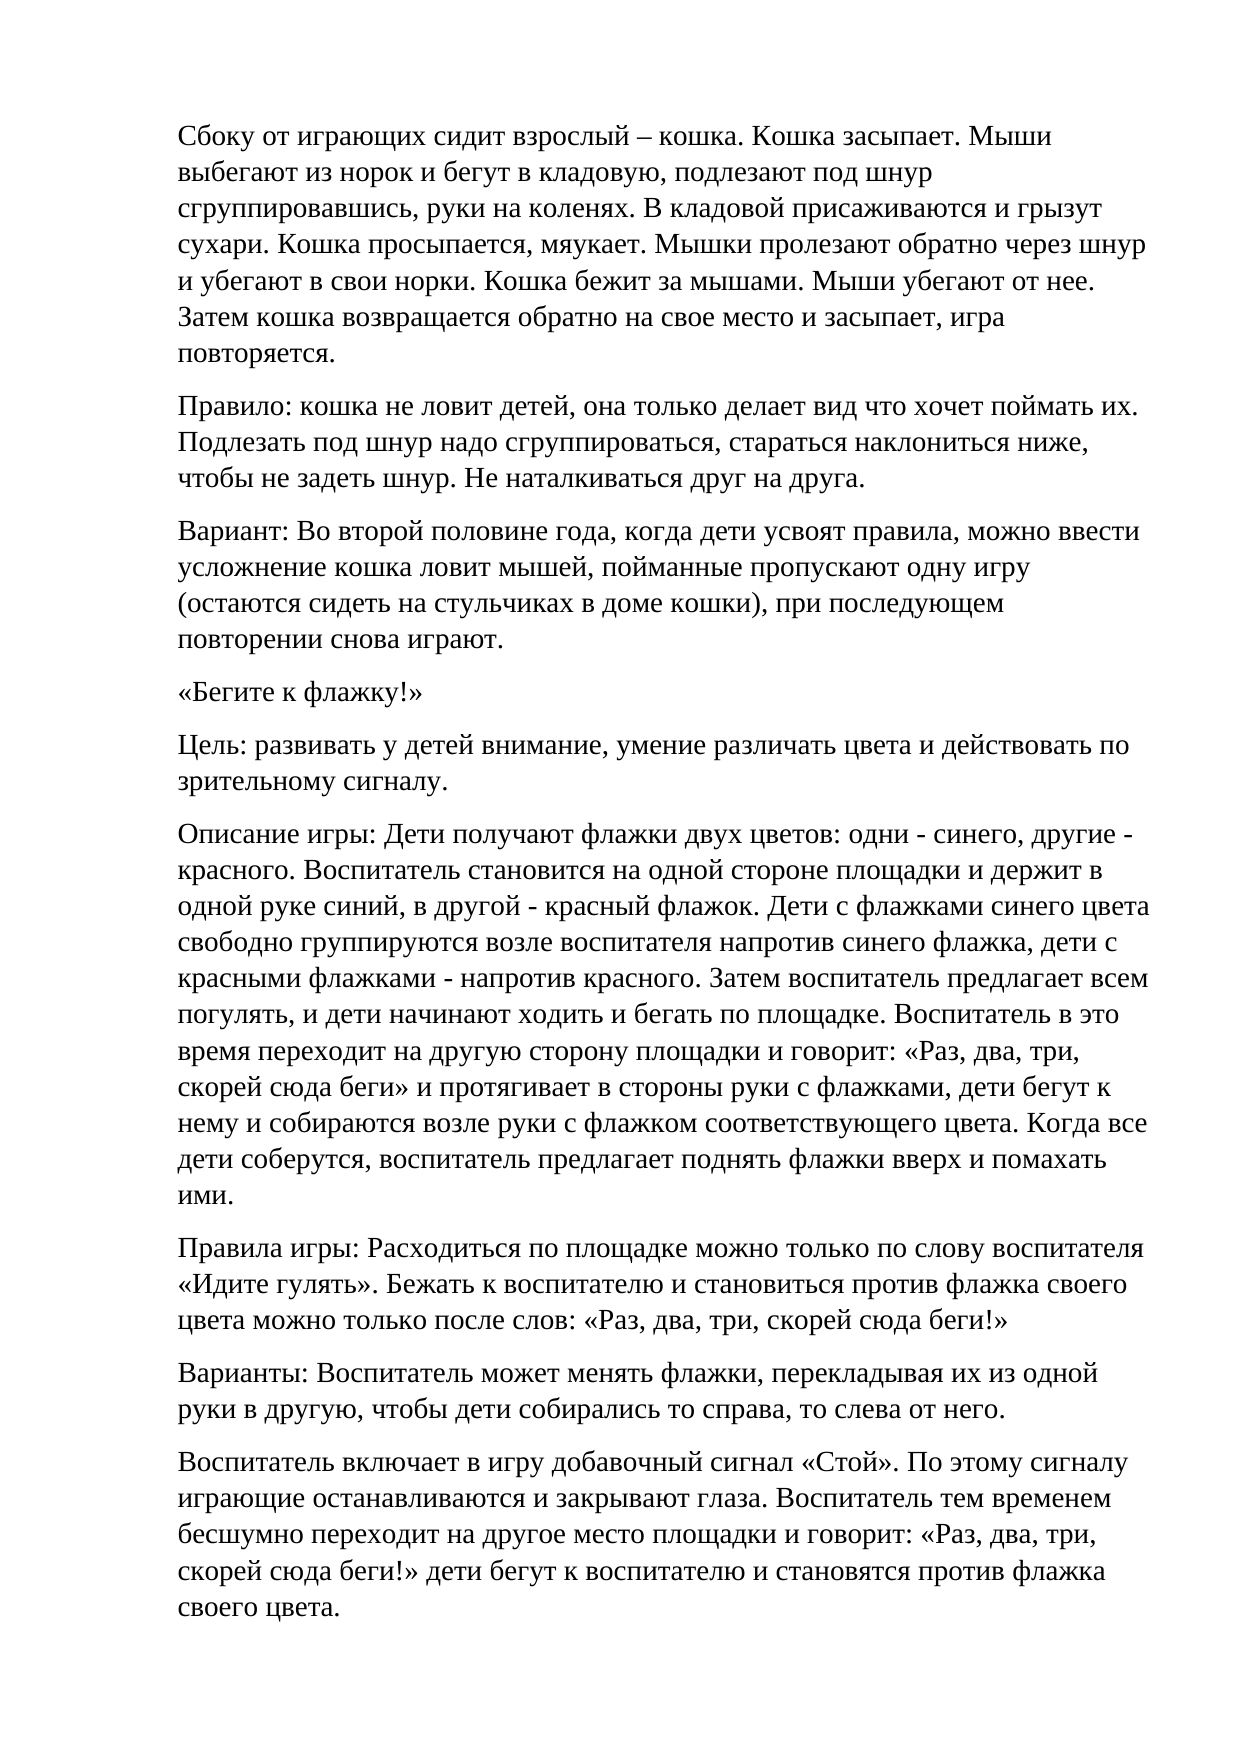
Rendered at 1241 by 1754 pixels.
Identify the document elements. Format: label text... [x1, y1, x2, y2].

text Варианты: Воспитатель может менять флажки, перекладывая их из одной руки в другую, чтобы дети собирались то справа, то слева от него. [177, 1355, 1152, 1425]
text Вариант: Во второй половине года, когда дети усвоят правила, можно ввести усложнение кошка ловит мышей, пойманные пропускают одну игру (остаются сидеть на стульчиках в доме кошки), при последующем повторении снова играют. [177, 513, 1152, 655]
text Воспитатель включает в игру добавочный сигнал «Стой». По этому сигналу играющие останавливаются и закрывают глаза. Воспитатель тем временем бесшумно переходит на другое место площадки и говорит: «Раз, два, три, скорей сюда беги!» дети бегут к воспитателю и становятся против флажка своего цвета. [177, 1444, 1152, 1622]
text Цель: развивать у детей внимание, умение различать цвета и действовать по зрительному сигналу. [177, 727, 1152, 797]
text Правило: кошка не ловит детей, она только делает вид что хочет поймать их. Подлезать под шнур надо сгруппироваться, стараться наклониться ниже, чтобы не задеть шнур. Не наталкиваться друг на друга. [177, 388, 1152, 494]
text Описание игры: Дети получают флажки двух цветов: одни - синего, другие - красного. Воспитатель становится на одной стороне площадки и держит в одной руке синий, в другой - красный флажок. Дети с флажками синего цвета свободно группируются возле воспитателя напротив синего флажка, дети с красными флажками - напротив красного. Затем воспитатель предлагает всем погулять, и дети начинают ходить и бегать по площадке. Воспитатель в это время переходит на другую сторону площадки и говорит: «Раз, два, три, скорей сюда беги» и протягивает в стороны руки с флажками, дети бегут к нему и собираются возле руки с флажком соответствующего цвета. Когда все дети соберутся, воспитатель предлагает поднять флажки вверх и помахать ими. [177, 816, 1152, 1211]
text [177, 118, 1152, 368]
text Правила игры: Расходиться по площадке можно только по слову воспитателя «Идите гулять». Бежать к воспитателю и становиться против флажка своего цвета можно только после слов: «Раз, два, три, скорей сюда беги!» [177, 1230, 1152, 1336]
text «Бегите к флажку!» [177, 674, 1152, 708]
